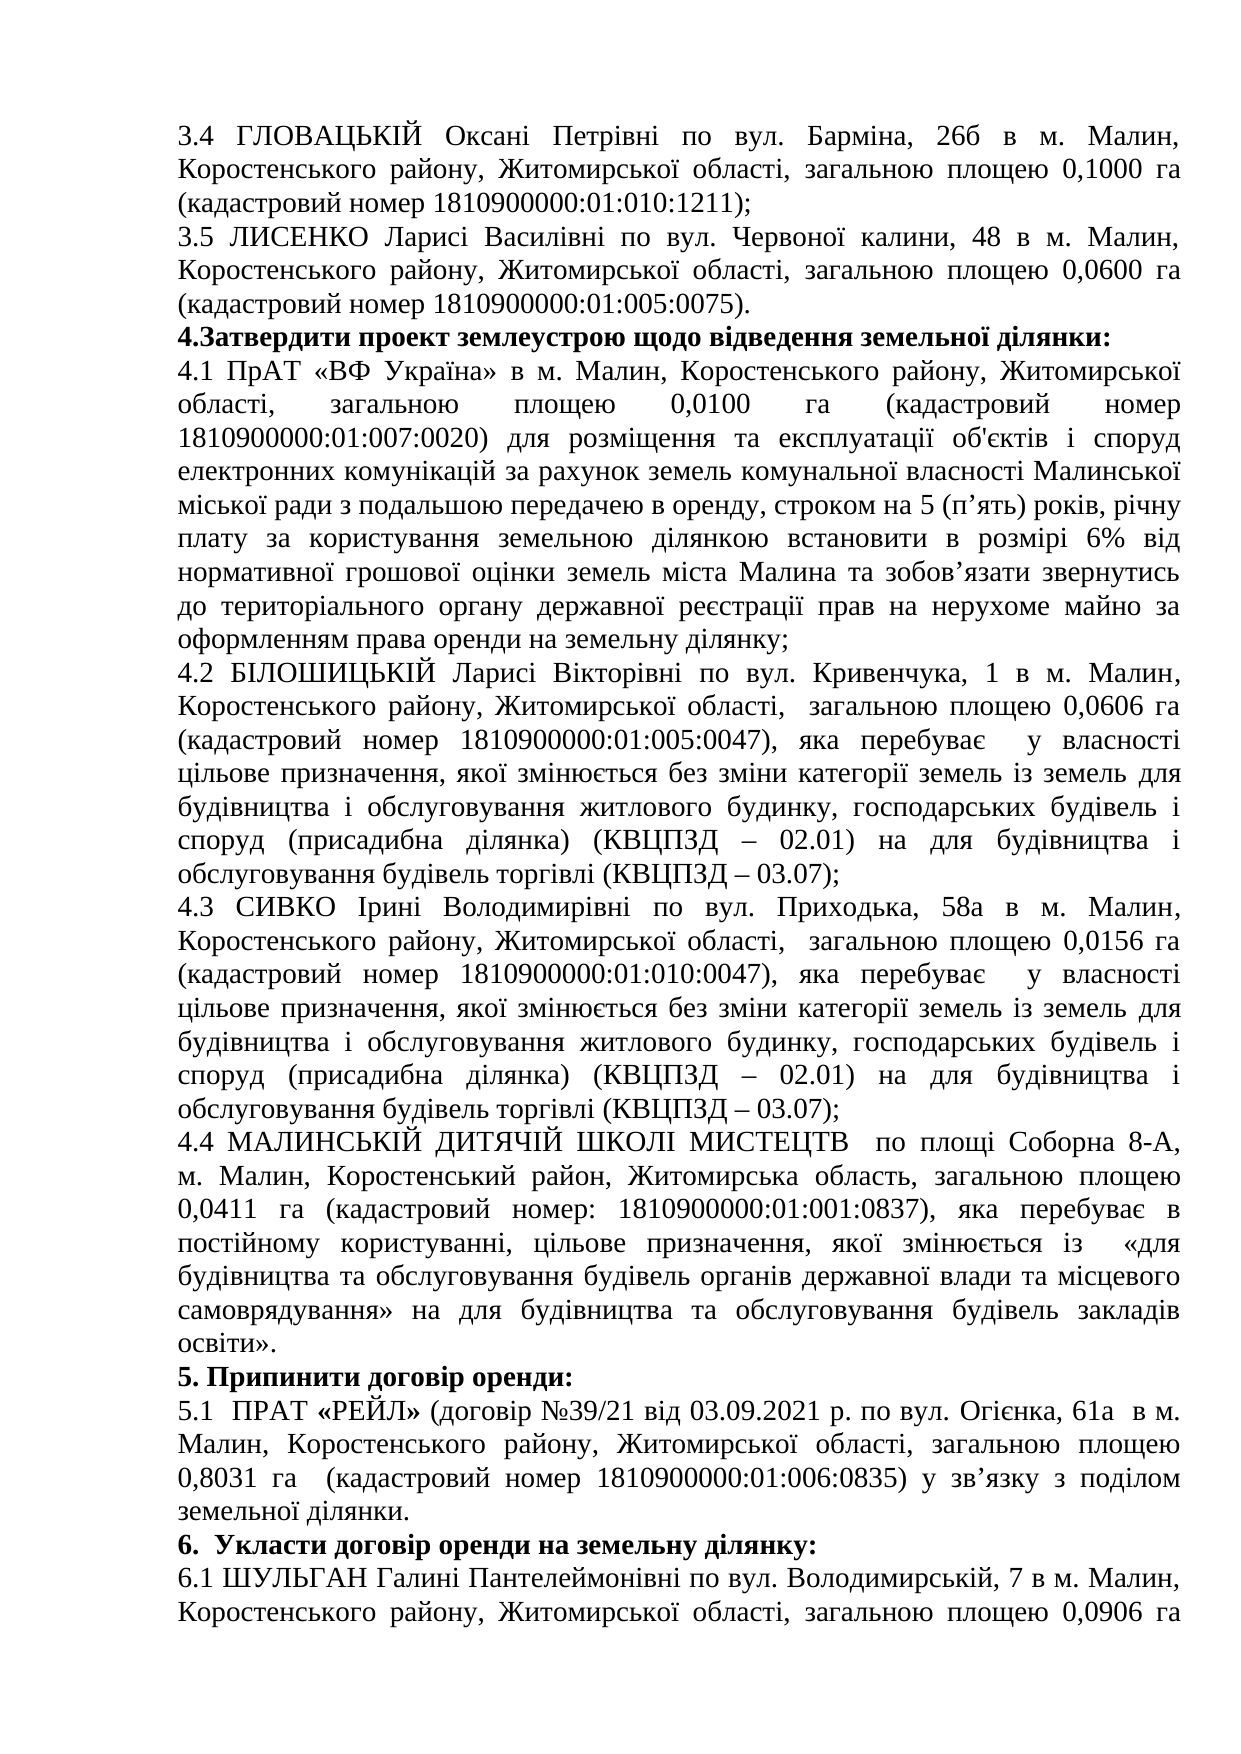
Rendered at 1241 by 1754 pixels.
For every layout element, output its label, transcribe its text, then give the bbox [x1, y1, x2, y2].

text 3.5 ЛИСЕНКО Ларисі Василівні по вул. Червоної калини, 48 в м. Малин, Коростенського району, Житомирської області, загальною площею 0,0600 га (кадастровий номер 1810900000:01:005:0075). [177, 219, 1181, 319]
text 6. Укласти договір оренди на земельну ділянку: [177, 1527, 1181, 1560]
text 4.Затвердити проект землеустрою щодо відведення земельної ділянки: [177, 319, 1181, 353]
text 5.1 ПРАТ «РЕЙЛ» (договір №39/21 від 03.09.2021 р. по вул. Огієнка, 61а в м. Малин, Коростенського району, Житомирської області, загальною площею 0,8031 га (кадастровий номер 1810900000:01:006:0835) у зв’язку з поділом земельної ділянки. [177, 1393, 1181, 1527]
text 4.2 БІЛОШИЦЬКІЙ Ларисі Вікторівні по вул. Кривенчука, 1 в м. Малин, Коростенського району, Житомирської області, загальною площею 0,0606 га (кадастровий номер 1810900000:01:005:0047), яка перебуває у власності цільове призначення, якої змінюється без зміни категорії земель із земель для будівництва і обслуговування житлового будинку, господарських будівель і споруд (присадибна ділянка) (КВЦПЗД – 02.01) на для будівництва і обслуговування будівель торгівлі (КВЦПЗД – 03.07); [177, 655, 1181, 889]
text 4.3 СИВКО Ірині Володимирівні по вул. Приходька, 58а в м. Малин, Коростенського району, Житомирської області, загальною площею 0,0156 га (кадастровий номер 1810900000:01:010:0047), яка перебуває у власності цільове призначення, якої змінюється без зміни категорії земель із земель для будівництва і обслуговування житлового будинку, господарських будівель і споруд (присадибна ділянка) (КВЦПЗД – 02.01) на для будівництва і обслуговування будівель торгівлі (КВЦПЗД – 03.07); [177, 889, 1181, 1124]
text 5. Припинити договір оренди: [177, 1359, 1181, 1393]
text 3.4 ГЛОВАЦЬКІЙ Оксані Петрівні по вул. Барміна, 26б в м. Малин, Коростенського району, Житомирської області, загальною площею 0,1000 га (кадастровий номер 1810900000:01:010:1211); [177, 118, 1181, 219]
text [177, 1560, 1181, 1627]
text 4.1 ПрАТ «ВФ Україна» в м. Малин, Коростенського району, Житомирської області, загальною площею 0,0100 га (кадастровий номер 1810900000:01:007:0020) для розміщення та експлуатації об'єктів і споруд електронних комунікацій за рахунок земель комунальної власності Малинської міської ради з подальшою передачею в оренду, строком на 5 (п’ять) років, річну плату за користування земельною ділянкою встановити в розмірі 6% від нормативної грошової оцінки земель міста Малина та зобов’язати звернутись до територіального органу державної реєстрації прав на нерухоме майно за оформленням права оренди на земельну ділянку; [177, 353, 1181, 655]
text 4.4 МАЛИНСЬКІЙ ДИТЯЧІЙ ШКОЛІ МИСТЕЦТВ по площі Соборна 8-А, м. Малин, Коростенський район, Житомирська область, загальною площею 0,0411 га (кадастровий номер: 1810900000:01:001:0837), яка перебуває в постійному користуванні, цільове призначення, якої змінюється із «для будівництва та обслуговування будівель органів державної влади та місцевого самоврядування» на для будівництва та обслуговування будівель закладів освіти». [177, 1124, 1181, 1359]
